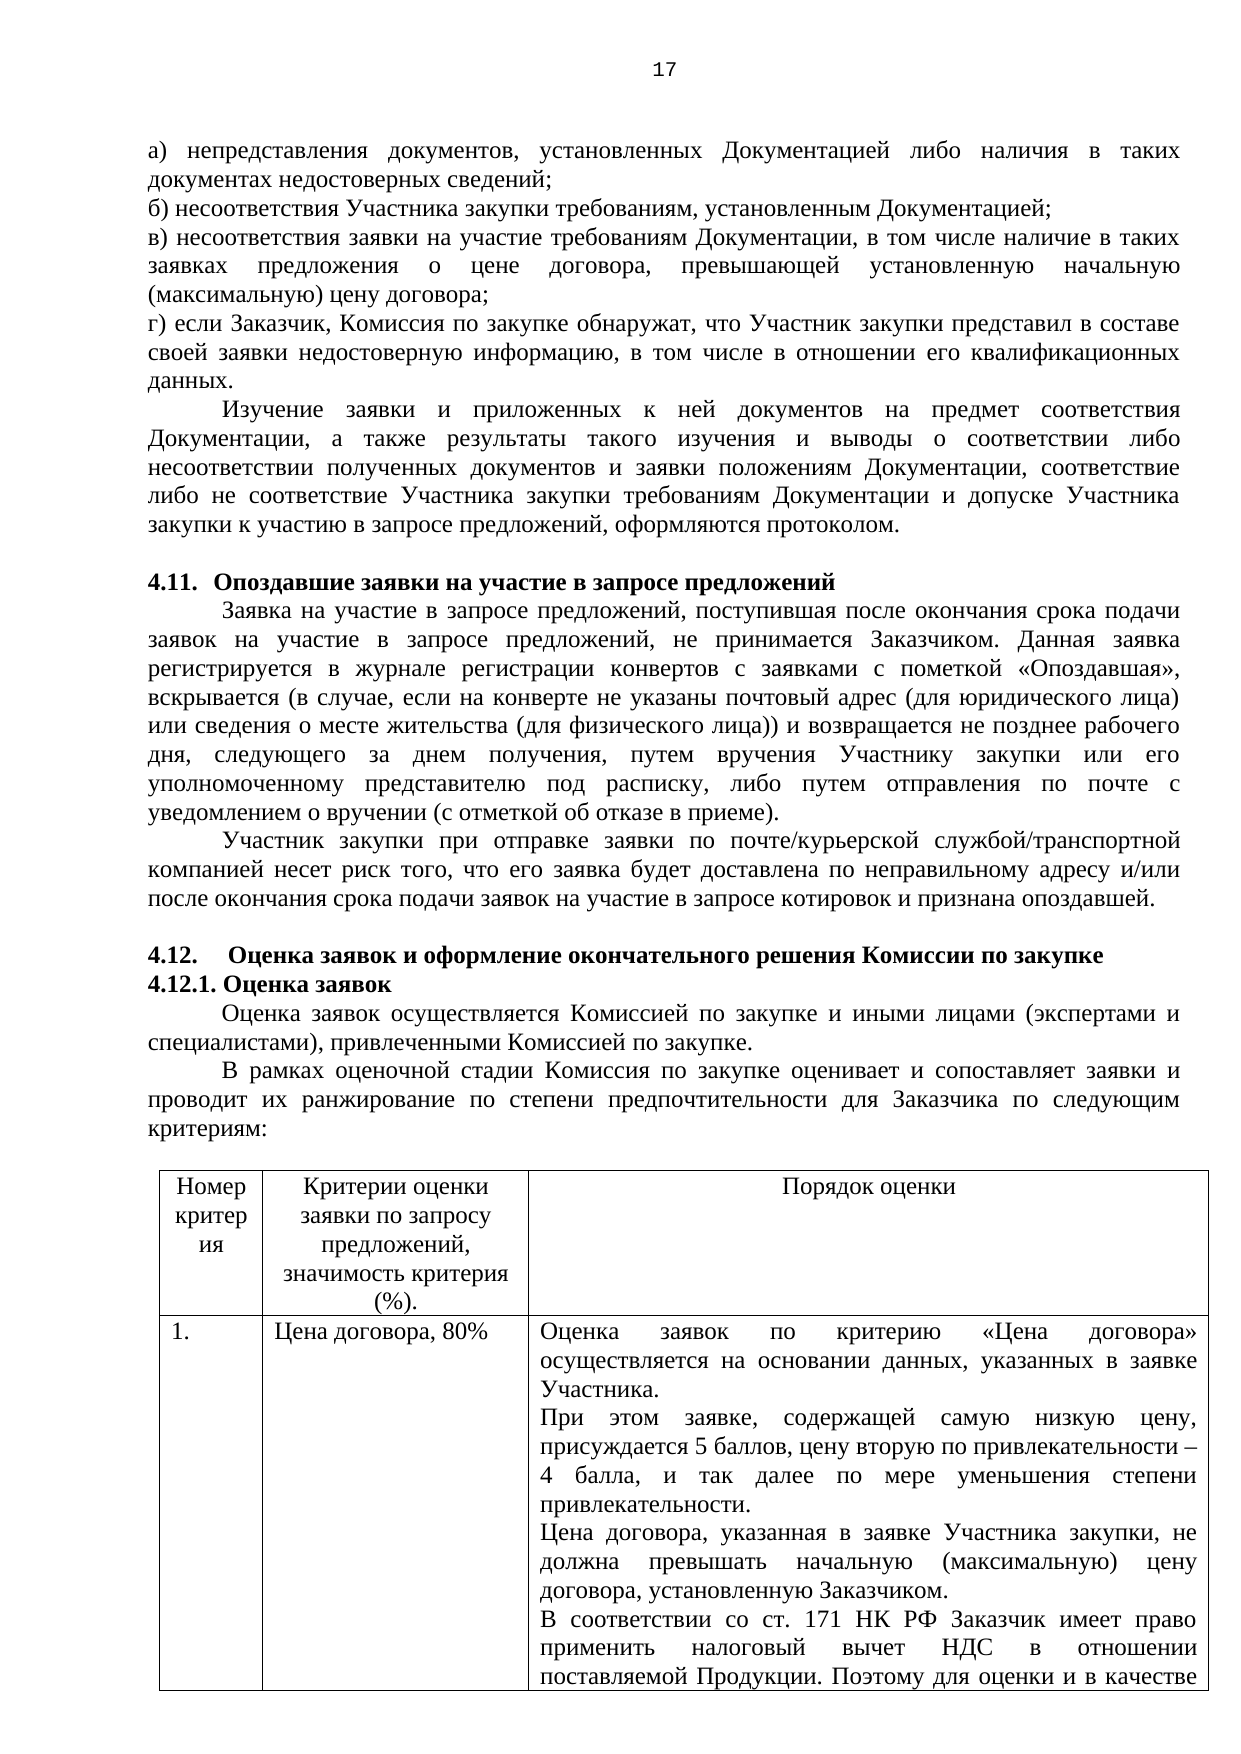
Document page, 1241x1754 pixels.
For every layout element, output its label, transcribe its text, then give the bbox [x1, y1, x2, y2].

list Оценка заявок и оформление окончательного решения Комиссии по закупке [148, 940, 1181, 969]
table_cell 1. [160, 1316, 262, 1690]
text 4.12.1. Оценка заявок [148, 969, 1181, 998]
text В рамках оценочной стадии Комиссия по закупке оценивает и сопоставляет заявки и проводит их ранжирование по степени предпочтительности для Заказчика по следующим критериям: [148, 1055, 1181, 1142]
list Опоздавшие заявки на участие в запросе предложений [148, 567, 1181, 595]
text г) если Заказчик, Комиссия по закупке обнаружат, что Участник закупки представил в составе своей заявки недостоверную информацию, в том числе в отношении его квалификационных данных. [148, 308, 1181, 394]
text в) несоответствия заявки на участие требованиям Документации, в том числе наличие в таких заявках предложения о цене договора, превышающей установленную начальную (максимальную) цену договора; [148, 222, 1181, 308]
text Участник закупки при отправке заявки по почте/курьерской службой/транспортной компанией несет риск того, что его заявка будет доставлена по неправильному адресу и/или после окончания срока подачи заявок на участие в запросе котировок и признана опоздавшей. [148, 825, 1181, 912]
text Изучение заявки и приложенных к ней документов на предмет соответствия Документации, а также результаты такого изучения и выводы о соответствии либо несоответствии полученных документов и заявки положениям Документации, соответствие либо не соответствие Участника закупки требованиям Документации и допуске Участника закупки к участию в запросе предложений, оформляются протоколом. [148, 394, 1181, 538]
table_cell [529, 1316, 1208, 1690]
table_header Критерии оценки заявки по запросу предложений, значимость критерия (%). [263, 1171, 528, 1315]
table_cell Цена договора, 80% [263, 1316, 528, 1690]
text Заявка на участие в запросе предложений, поступившая после окончания срока подачи заявок на участие в запросе предложений, не принимается Заказчиком. Данная заявка регистрируется в журнале регистрации конвертов с заявками с пометкой «Опоздавшая», вскрывается (в случае, если на конверте не указаны почтовый адрес (для юридического лица) или сведения о месте жительства (для физического лица)) и возвращается не позднее рабочего дня, следующего за днем получения, путем вручения Участнику закупки или его уполномоченному представителю под расписку, либо путем отправления по почте с уведомлением о вручении (с отметкой об отказе в приеме). [148, 595, 1181, 825]
table_header Порядок оценки [529, 1171, 1208, 1315]
table_header Номер критерия [160, 1171, 262, 1315]
text а) непредставления документов, установленных Документацией либо наличия в таких документах недостоверных сведений; [148, 135, 1181, 193]
text б) несоответствия Участника закупки требованиям, установленным Документацией; [148, 193, 1181, 222]
text Оценка заявок осуществляется Комиссией по закупке и иными лицами (экспертами и специалистами), привлеченными Комиссией по закупке. [148, 998, 1181, 1055]
